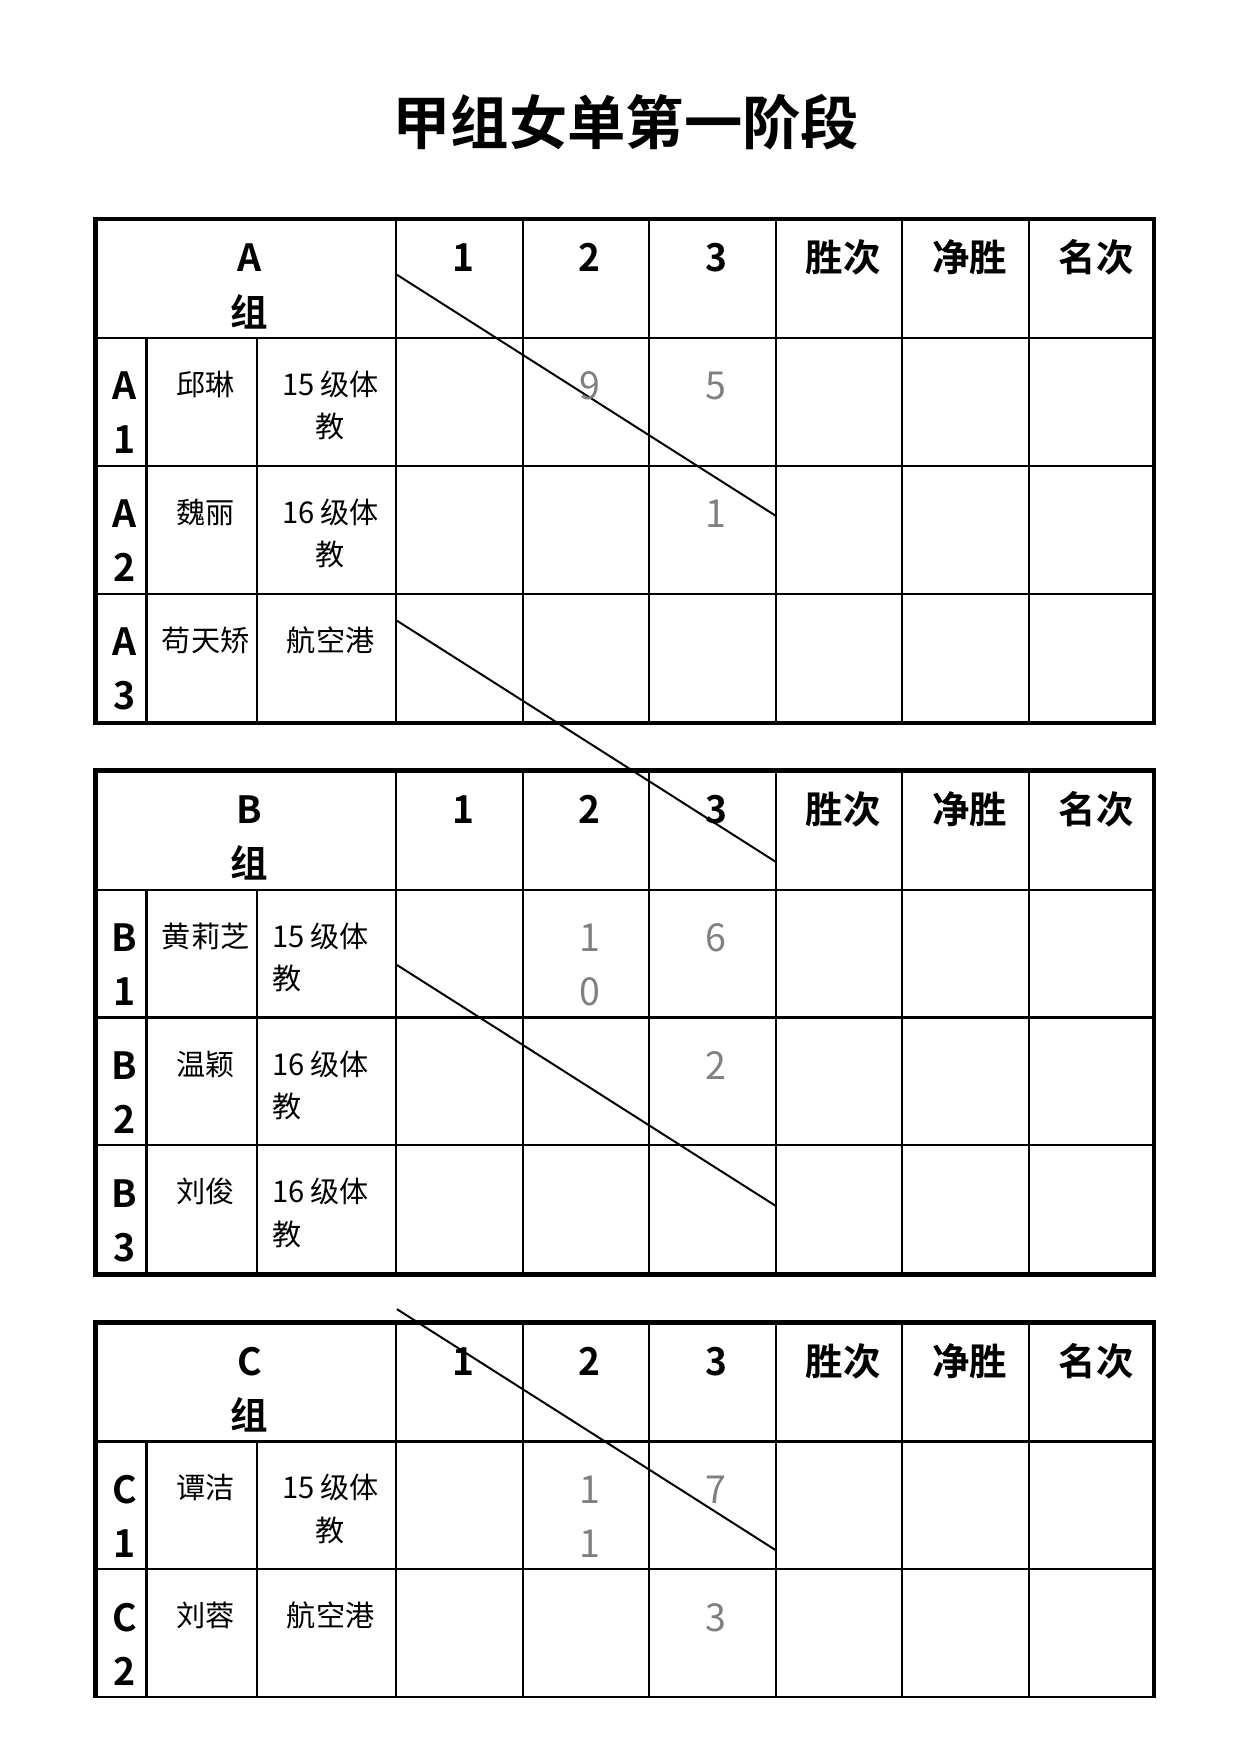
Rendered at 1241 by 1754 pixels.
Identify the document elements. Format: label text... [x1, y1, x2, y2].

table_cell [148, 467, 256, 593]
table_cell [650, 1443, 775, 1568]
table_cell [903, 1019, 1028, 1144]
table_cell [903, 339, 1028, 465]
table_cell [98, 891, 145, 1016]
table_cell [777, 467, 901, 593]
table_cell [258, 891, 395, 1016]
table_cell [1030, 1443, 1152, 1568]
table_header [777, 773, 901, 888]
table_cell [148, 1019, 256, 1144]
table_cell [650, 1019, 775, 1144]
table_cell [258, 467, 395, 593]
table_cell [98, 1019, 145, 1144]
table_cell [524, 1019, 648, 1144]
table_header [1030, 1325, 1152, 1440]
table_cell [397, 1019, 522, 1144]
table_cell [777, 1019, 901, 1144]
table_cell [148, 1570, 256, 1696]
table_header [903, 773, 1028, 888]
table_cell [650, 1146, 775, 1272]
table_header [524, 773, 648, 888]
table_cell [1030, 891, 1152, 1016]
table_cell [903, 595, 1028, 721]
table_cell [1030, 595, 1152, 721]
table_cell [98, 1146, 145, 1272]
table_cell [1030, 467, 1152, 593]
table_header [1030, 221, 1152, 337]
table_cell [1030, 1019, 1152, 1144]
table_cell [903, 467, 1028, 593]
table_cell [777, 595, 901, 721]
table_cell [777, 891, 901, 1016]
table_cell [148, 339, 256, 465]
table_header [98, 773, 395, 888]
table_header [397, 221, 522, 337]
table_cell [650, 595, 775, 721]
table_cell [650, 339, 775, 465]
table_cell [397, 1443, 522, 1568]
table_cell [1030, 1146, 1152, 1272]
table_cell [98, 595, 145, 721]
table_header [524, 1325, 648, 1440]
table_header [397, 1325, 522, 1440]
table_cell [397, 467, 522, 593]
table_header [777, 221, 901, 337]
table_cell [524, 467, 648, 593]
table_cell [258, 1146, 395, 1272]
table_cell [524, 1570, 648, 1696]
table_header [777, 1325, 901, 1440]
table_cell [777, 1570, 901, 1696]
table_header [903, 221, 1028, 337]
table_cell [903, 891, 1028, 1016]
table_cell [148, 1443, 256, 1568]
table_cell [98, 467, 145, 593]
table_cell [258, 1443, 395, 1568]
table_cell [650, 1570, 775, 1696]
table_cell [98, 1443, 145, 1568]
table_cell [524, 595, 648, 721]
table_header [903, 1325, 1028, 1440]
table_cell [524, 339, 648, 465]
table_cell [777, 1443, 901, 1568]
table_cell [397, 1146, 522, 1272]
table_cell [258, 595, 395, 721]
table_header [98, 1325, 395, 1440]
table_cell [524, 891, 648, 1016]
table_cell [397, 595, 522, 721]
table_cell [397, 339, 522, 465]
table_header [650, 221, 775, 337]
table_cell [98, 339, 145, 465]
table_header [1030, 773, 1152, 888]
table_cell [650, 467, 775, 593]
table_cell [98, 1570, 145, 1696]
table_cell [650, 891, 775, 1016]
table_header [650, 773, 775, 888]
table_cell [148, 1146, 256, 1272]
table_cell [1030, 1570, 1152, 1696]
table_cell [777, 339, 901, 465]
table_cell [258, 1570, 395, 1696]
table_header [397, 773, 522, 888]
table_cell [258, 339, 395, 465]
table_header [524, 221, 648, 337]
text 甲组女单第一阶段 [392, 85, 1169, 160]
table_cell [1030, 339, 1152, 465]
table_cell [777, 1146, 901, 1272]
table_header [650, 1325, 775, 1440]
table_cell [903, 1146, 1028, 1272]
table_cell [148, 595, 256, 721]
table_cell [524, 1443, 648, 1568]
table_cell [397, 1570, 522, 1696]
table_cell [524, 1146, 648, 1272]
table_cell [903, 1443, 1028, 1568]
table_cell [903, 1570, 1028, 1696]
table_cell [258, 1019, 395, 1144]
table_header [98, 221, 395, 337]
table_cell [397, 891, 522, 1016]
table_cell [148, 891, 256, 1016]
